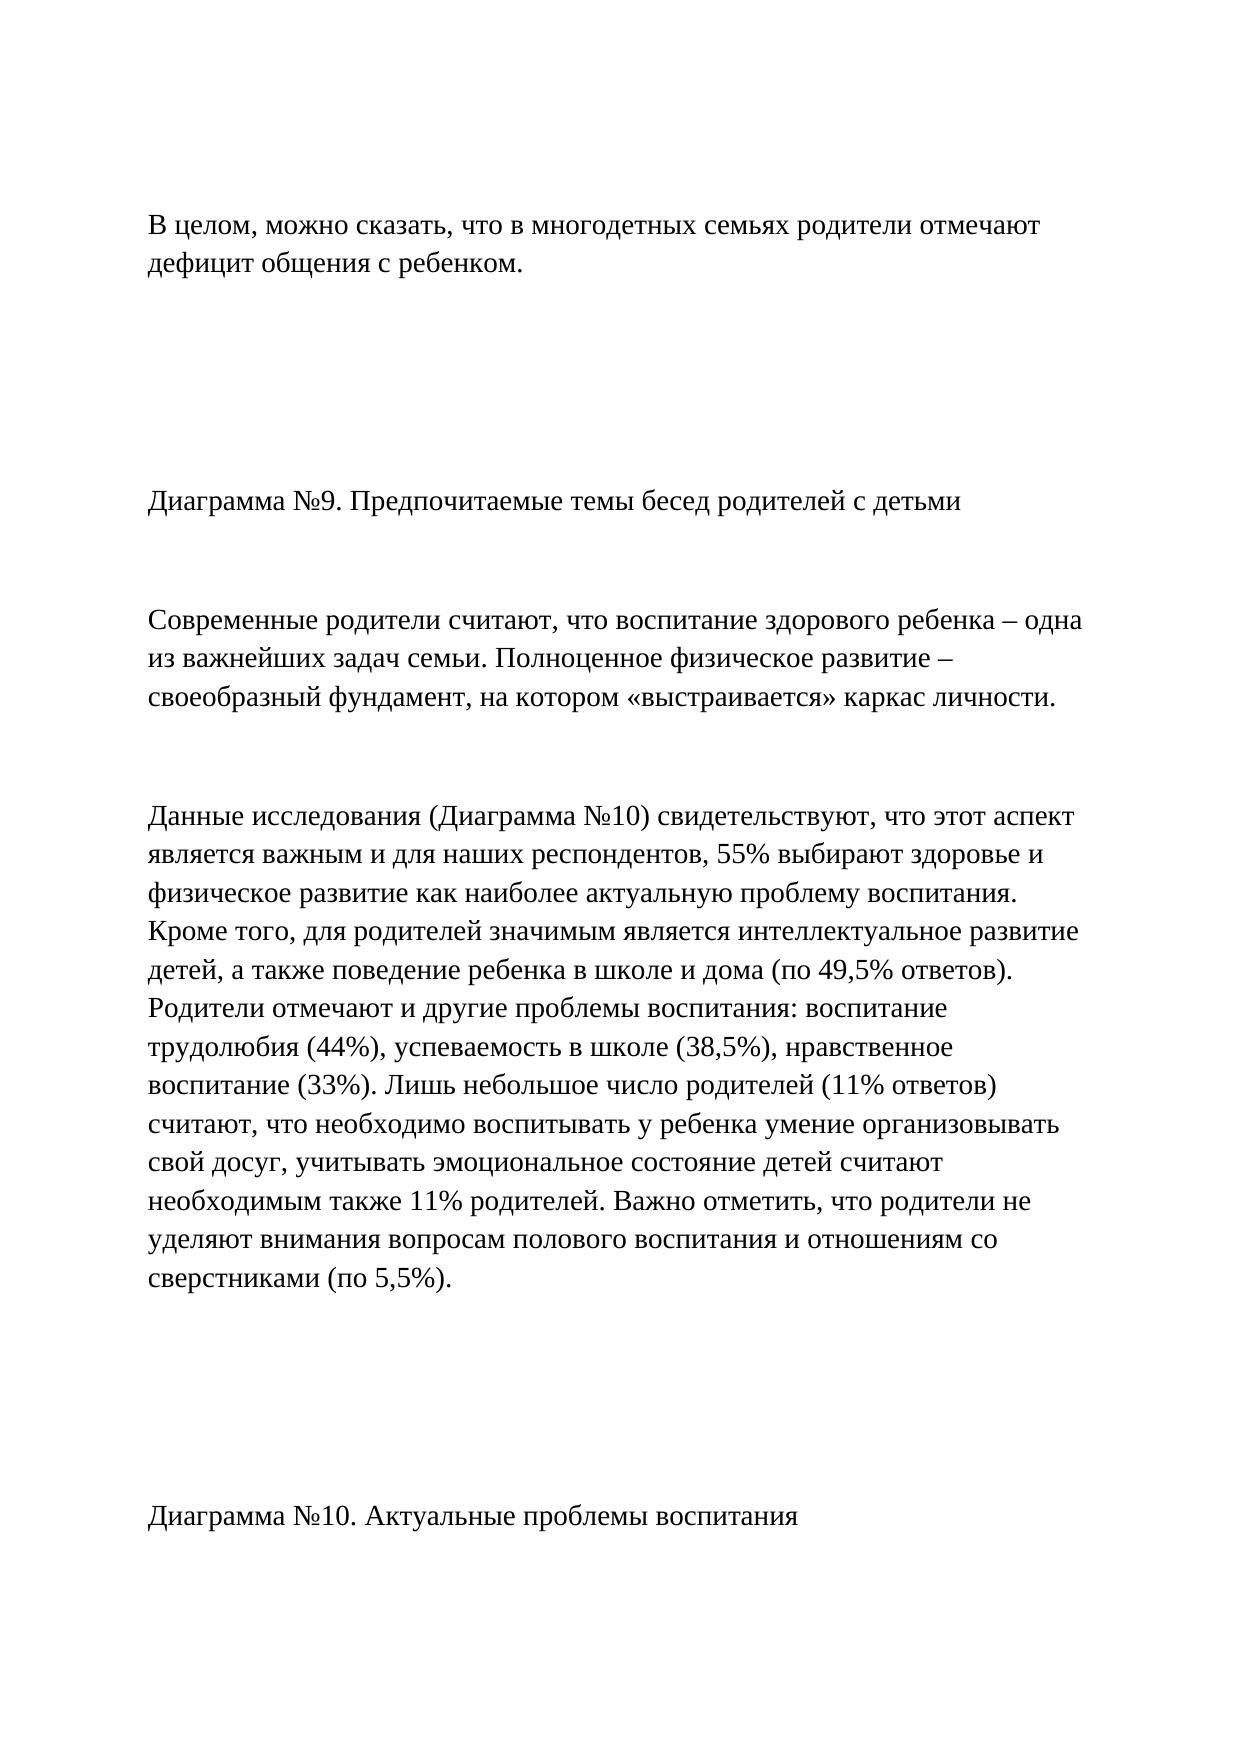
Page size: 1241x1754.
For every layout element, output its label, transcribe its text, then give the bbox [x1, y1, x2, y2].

text Диаграмма №10. Актуальные проблемы воспитания [148, 1498, 1093, 1531]
text Диаграмма №9. Предпочитаемые темы бесед родителей с детьми [148, 483, 1093, 517]
text Современные родители считают, что воспитание здорового ребенка – одна из важнейших задач семьи. Полноценное физическое развитие – своеобразный фундамент, на котором «выстраивается» каркас личности. [148, 602, 1093, 712]
text В целом, можно сказать, что в многодетных семьях родители отмечают дефицит общения с ребенком. [148, 207, 1093, 279]
text Данные исследования (Диаграмма №10) свидетельствуют, что этот аспект является важным и для наших респондентов, 55% выбирают здоровье и физическое развитие как наиболее актуальную проблему воспитания. Кроме того, для родителей значимым является интеллектуальное развитие детей, а также поведение ребенка в школе и дома (по 49,5% ответов). Родители отмечают и другие проблемы воспитания: воспитание трудолюбия (44%), успеваемость в школе (38,5%), нравственное воспитание (33%). Лишь небольшое число родителей (11% ответов) считают, что необходимо воспитывать у ребенка умение организовывать свой досуг, учитывать эмоциональное состояние детей считают необходимым также 11% родителей. Важно отметить, что родители не уделяют внимания вопросам полового воспитания и отношениям со сверстниками (по 5,5%). [148, 798, 1093, 1294]
